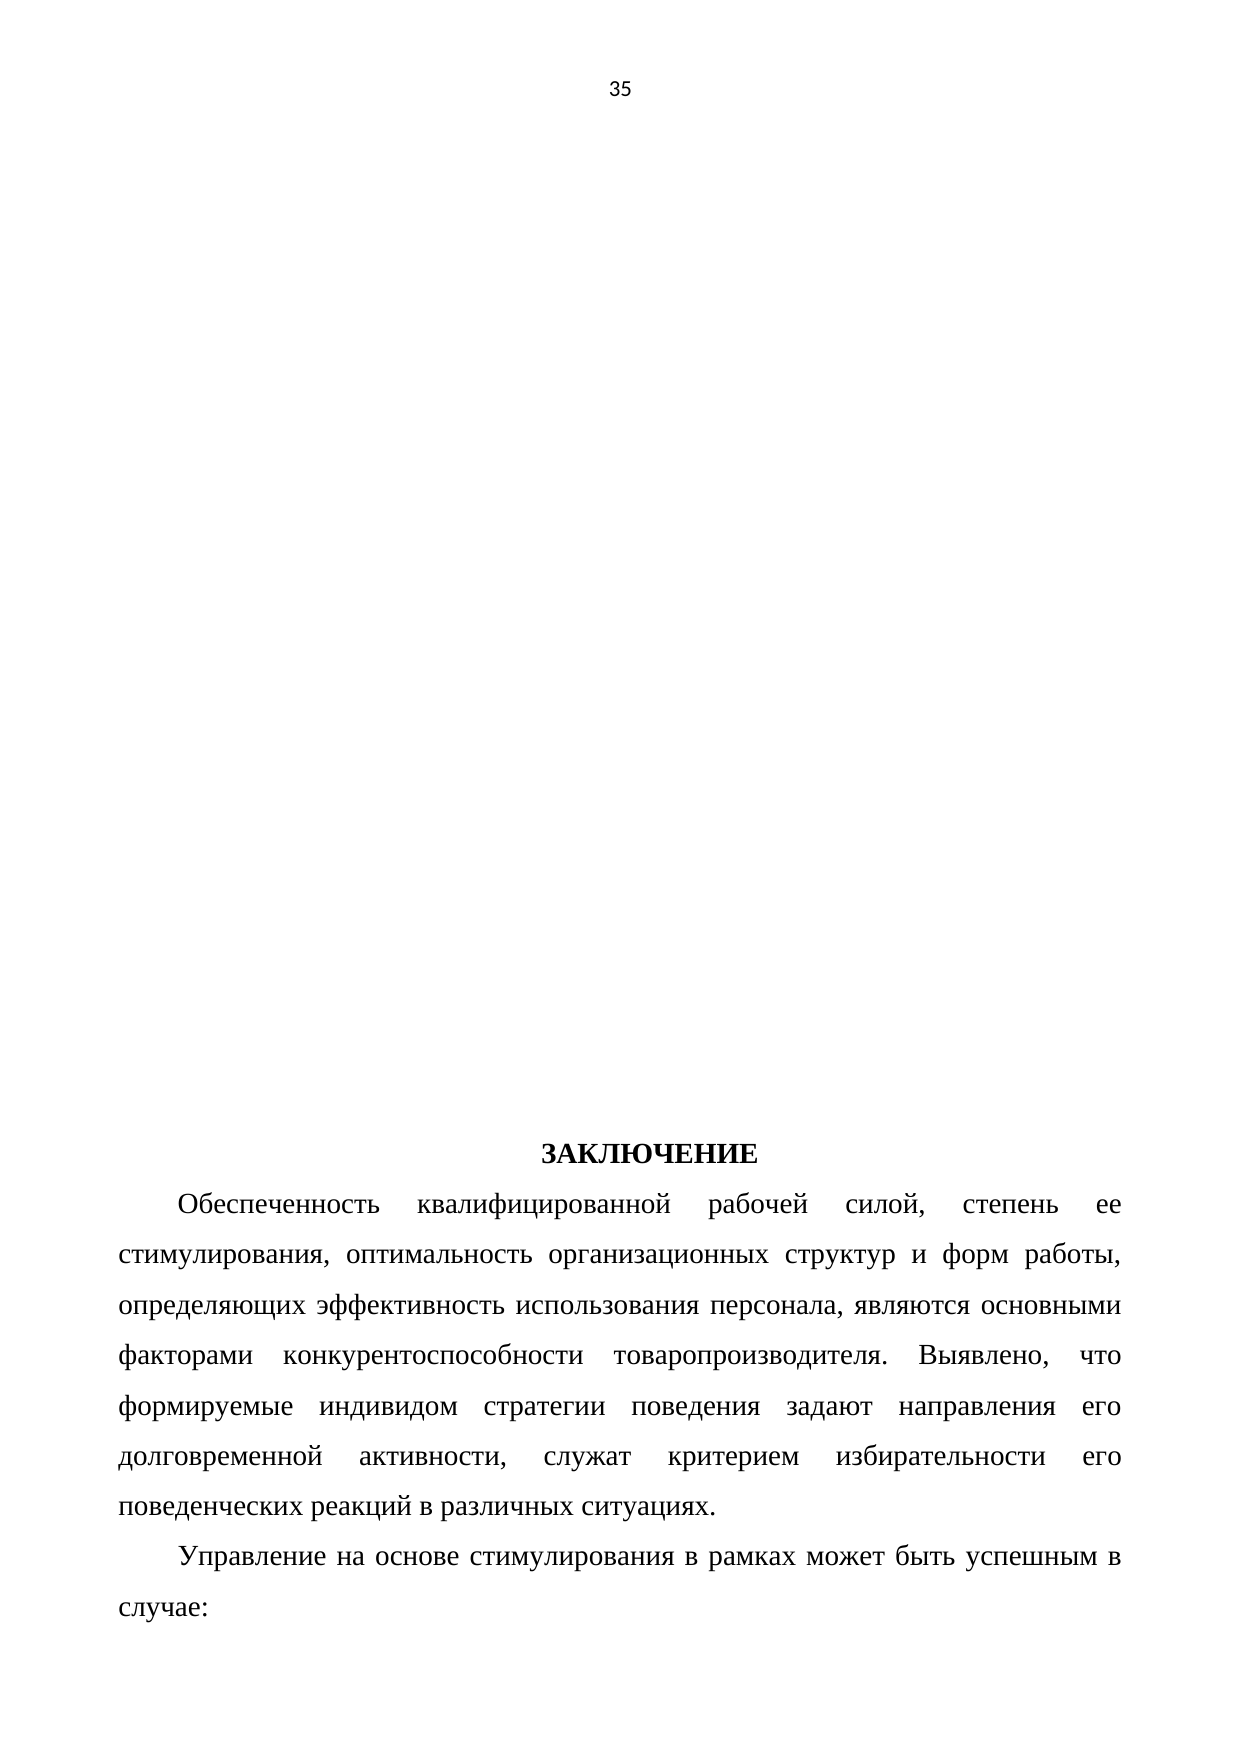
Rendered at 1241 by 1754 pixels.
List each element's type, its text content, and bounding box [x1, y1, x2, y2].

text Управление на основе стимулирования в рамках может быть успешным в случае: [118, 1538, 1122, 1622]
text Обеспеченность квалифицированной рабочей силой, степень ее стимулирования, оптимальность организационных структур и форм работы, определяющих эффективность использования персонала, являются основными факторами конкурентоспособности товаропроизводителя. Выявлено, что формируемые индивидом стратегии поведения задают направления его долговременной активности, служат критерием избирательности его поведенческих реакций в различных ситуациях. [118, 1186, 1122, 1522]
text ЗАКЛЮЧЕНИЕ [118, 1136, 1122, 1169]
